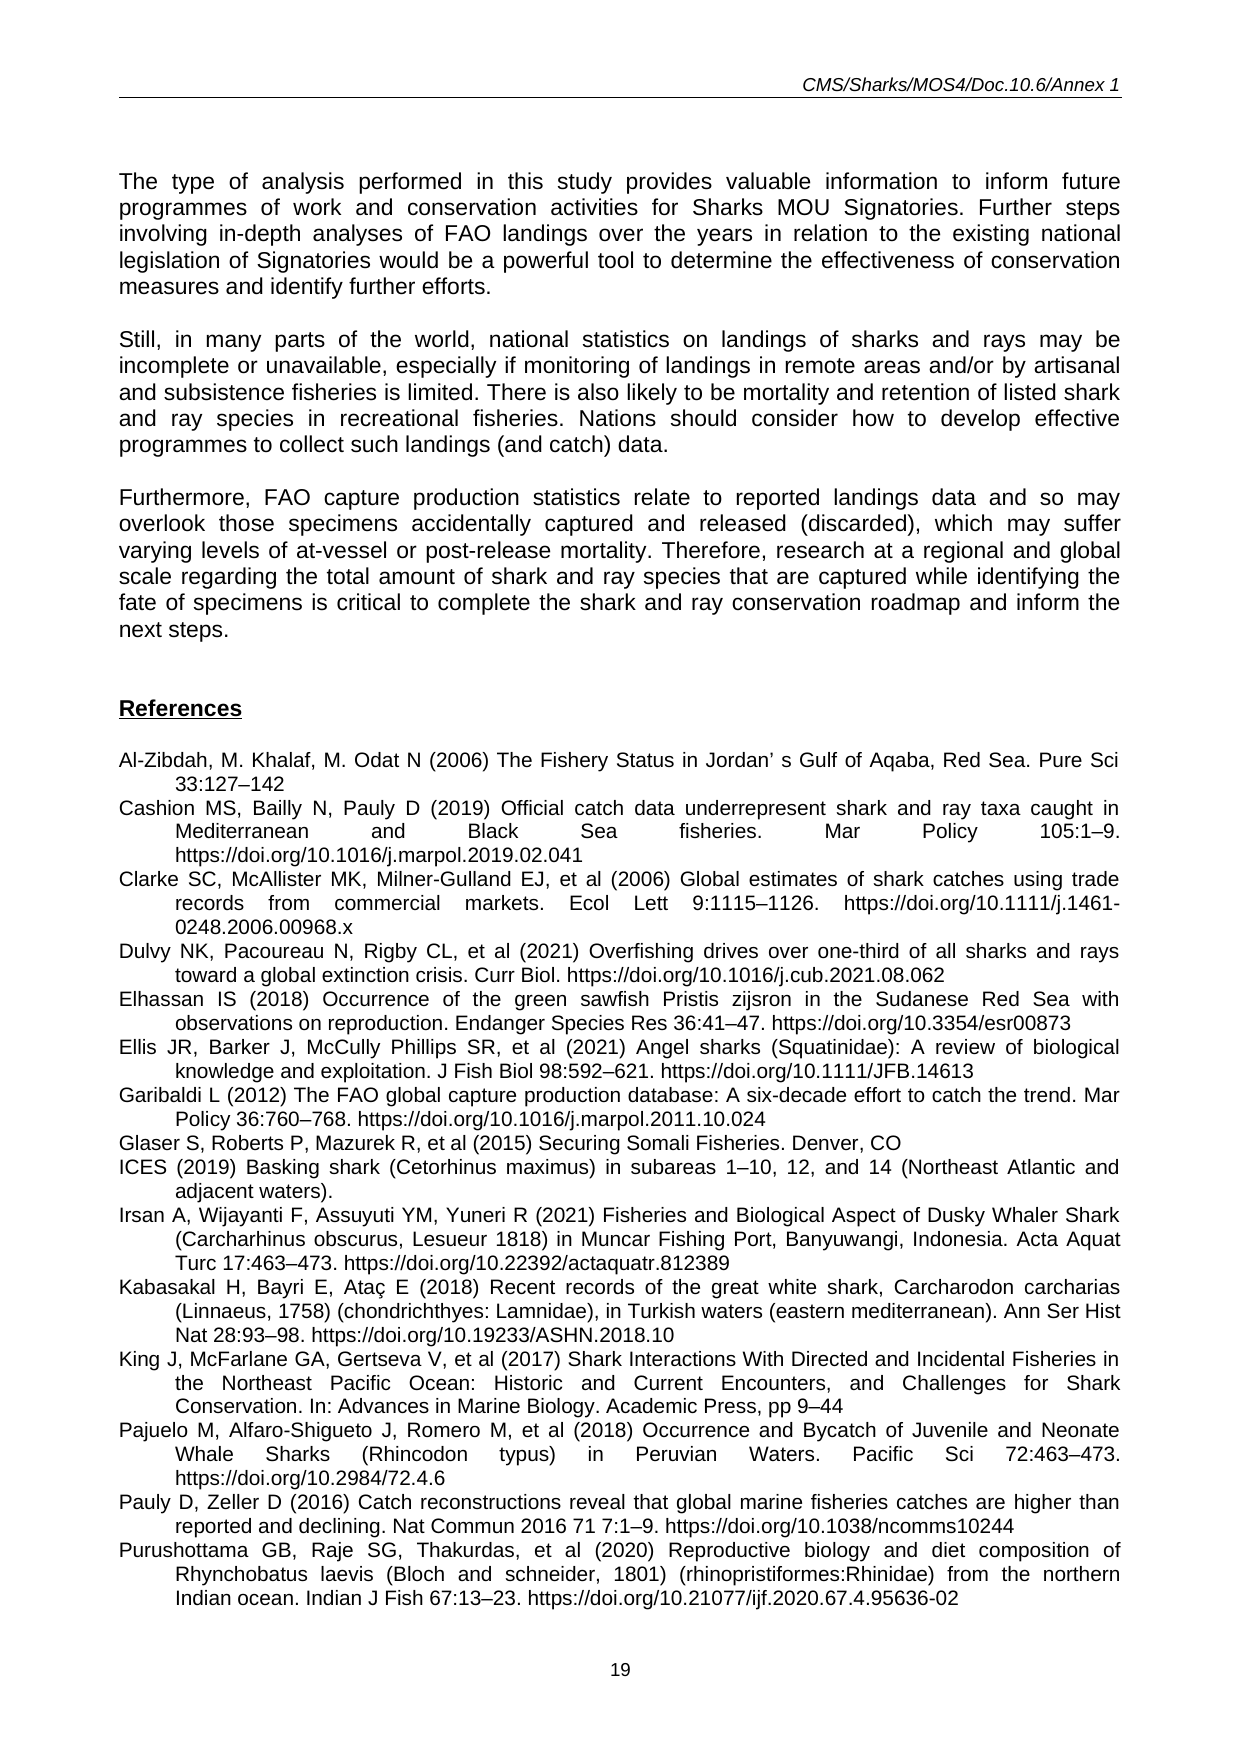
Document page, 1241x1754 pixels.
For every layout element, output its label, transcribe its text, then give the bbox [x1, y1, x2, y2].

text Still, in many parts of the world, national statistics on landings of sharks and rays may be incomplete or unavailable, especially if monitoring of landings in remote areas and/or by artisanal and subsistence fisheries is limited. There is also likely to be mortality and retention of listed shark and ray species in recreational fisheries. Nations should consider how to develop effective programmes to collect such landings (and catch) data. [118, 326, 1122, 458]
text Pauly D, Zeller D (2016) Catch reconstructions reveal that global marine fisheries catches are higher than reported and declining. Nat Commun 2016 71 7:1–9. https://doi.org/10.1038/ncomms10244 [118, 1490, 1122, 1538]
text Al-Zibdah, M. Khalaf, M. Odat N (2006) The Fishery Status in Jordan’ s Gulf of Aqaba, Red Sea. Pure Sci 33:127–142 [118, 747, 1122, 795]
text Clarke SC, McAllister MK, Milner-Gulland EJ, et al (2006) Global estimates of shark catches using trade records from commercial markets. Ecol Lett 9:1115–1126. https://doi.org/10.1111/j.1461-0248.2006.00968.x [118, 867, 1122, 939]
text The type of analysis performed in this study provides valuable information to inform future programmes of work and conservation activities for Sharks MOU Signatories. Further steps involving in-depth analyses of FAO landings over the years in relation to the existing national legislation of Signatories would be a powerful tool to determine the effectiveness of conservation measures and identify further efforts. [118, 168, 1122, 299]
text Ellis JR, Barker J, McCully Phillips SR, et al (2021) Angel sharks (Squatinidae): A review of biological knowledge and exploitation. J Fish Biol 98:592–621. https://doi.org/10.1111/JFB.14613 [118, 1035, 1122, 1083]
text ICES (2019) Basking shark (Cetorhinus maximus) in subareas 1–10, 12, and 14 (Northeast Atlantic and adjacent waters). [118, 1155, 1122, 1203]
text Kabasakal H, Bayri E, Ataç E (2018) Recent records of the great white shark, Carcharodon carcharias (Linnaeus, 1758) (chondrichthyes: Lamnidae), in Turkish waters (eastern mediterranean). Ann Ser Hist Nat 28:93–98. https://doi.org/10.19233/ASHN.2018.10 [118, 1274, 1122, 1346]
text Irsan A, Wijayanti F, Assuyuti YM, Yuneri R (2021) Fisheries and Biological Aspect of Dusky Whaler Shark (Carcharhinus obscurus, Lesueur 1818) in Muncar Fishing Port, Banyuwangi, Indonesia. Acta Aquat Turc 17:463–473. https://doi.org/10.22392/actaquatr.812389 [118, 1203, 1122, 1274]
text Dulvy NK, Pacoureau N, Rigby CL, et al (2021) Overfishing drives over one-third of all sharks and rays toward a global extinction crisis. Curr Biol. https://doi.org/10.1016/j.cub.2021.08.062 [118, 939, 1122, 987]
text Glaser S, Roberts P, Mazurek R, et al (2015) Securing Somali Fisheries. Denver, CO [118, 1131, 1122, 1155]
text Cashion MS, Bailly N, Pauly D (2019) Official catch data underrepresent shark and ray taxa caught in Mediterranean and Black Sea fisheries. Mar Policy 105:1–9. https://doi.org/10.1016/j.marpol.2019.02.041 [118, 795, 1122, 867]
text References [118, 695, 1122, 721]
text Purushottama GB, Raje SG, Thakurdas, et al (2020) Reproductive biology and diet composition of Rhynchobatus laevis (Bloch and schneider, 1801) (rhinopristiformes:Rhinidae) from the northern Indian ocean. Indian J Fish 67:13–23. https://doi.org/10.21077/ijf.2020.67.4.95636-02 [118, 1538, 1122, 1610]
text Elhassan IS (2018) Occurrence of the green sawfish Pristis zijsron in the Sudanese Red Sea with observations on reproduction. Endanger Species Res 36:41–47. https://doi.org/10.3354/esr00873 [118, 987, 1122, 1035]
text Garibaldi L (2012) The FAO global capture production database: A six-decade effort to catch the trend. Mar Policy 36:760–768. https://doi.org/10.1016/j.marpol.2011.10.024 [118, 1083, 1122, 1131]
text Pajuelo M, Alfaro-Shigueto J, Romero M, et al (2018) Occurrence and Bycatch of Juvenile and Neonate Whale Sharks (Rhincodon typus) in Peruvian Waters. Pacific Sci 72:463–473. https://doi.org/10.2984/72.4.6 [118, 1418, 1122, 1490]
text King J, McFarlane GA, Gertseva V, et al (2017) Shark Interactions With Directed and Incidental Fisheries in the Northeast Pacific Ocean: Historic and Current Encounters, and Challenges for Shark Conservation. In: Advances in Marine Biology. Academic Press, pp 9–44 [118, 1346, 1122, 1418]
text Furthermore, FAO capture production statistics relate to reported landings data and so may overlook those specimens accidentally captured and released (discarded), which may suffer varying levels of at-vessel or post-release mortality. Therefore, research at a regional and global scale regarding the total amount of shark and ray species that are captured while identifying the fate of specimens is critical to complete the shark and ray conservation roadmap and inform the next steps. [118, 484, 1122, 642]
